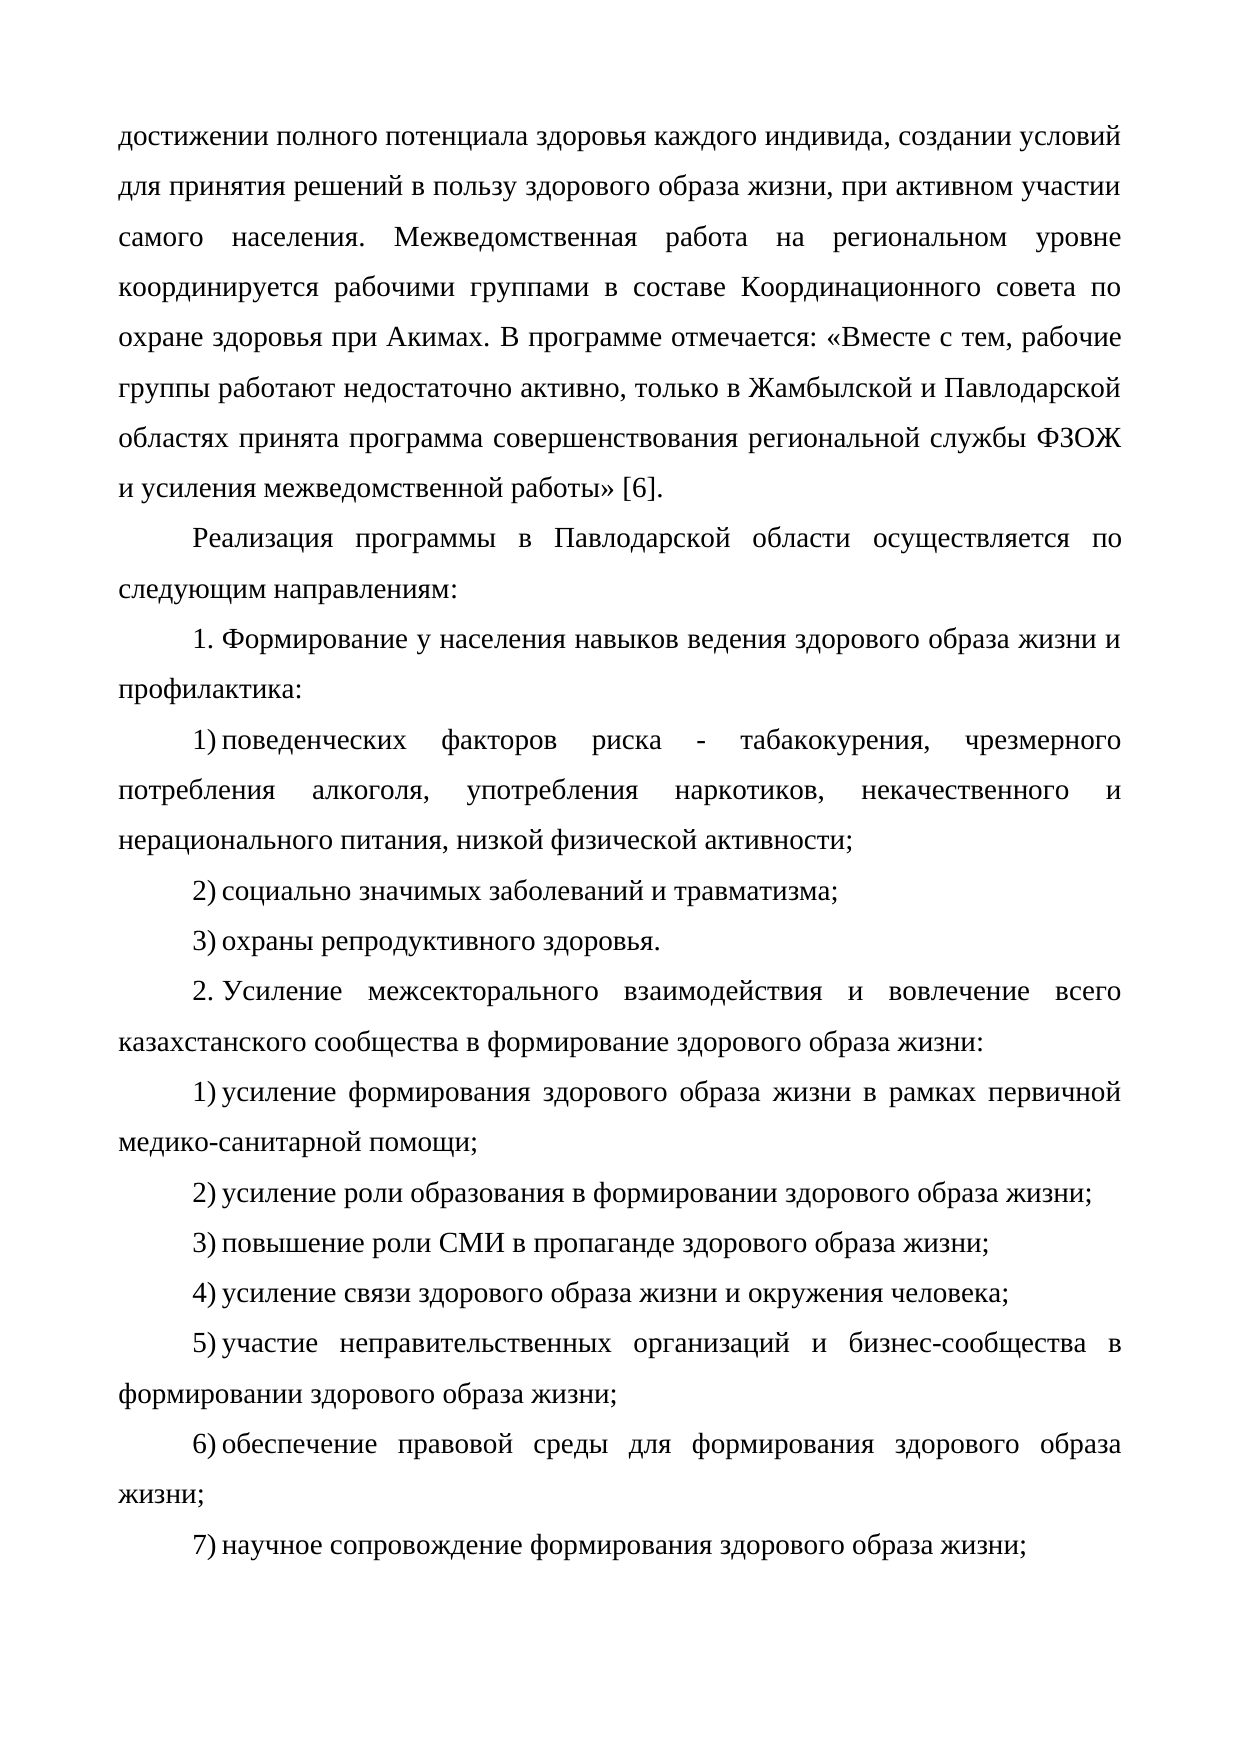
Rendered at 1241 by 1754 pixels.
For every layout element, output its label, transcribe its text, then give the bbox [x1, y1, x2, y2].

text 2. Усиление межсекторального взаимодействия и вовлечение всего казахстанского сообщества в формирование здорового образа жизни: [118, 973, 1122, 1057]
text 3) охраны репродуктивного здоровья. [118, 923, 1122, 957]
text 1) усиление формирования здорового образа жизни в рамках первичной медико-санитарной помощи; [118, 1074, 1122, 1158]
text 3) повышение роли СМИ в пропаганде здорового образа жизни; [118, 1225, 1122, 1258]
text 5) участие неправительственных организаций и бизнес-сообщества в формировании здорового образа жизни; [118, 1326, 1122, 1409]
text 7) научное сопровождение формирования здорового образа жизни; [118, 1527, 1122, 1560]
text 1. Формирование у населения навыков ведения здорового образа жизни и профилактика: [118, 621, 1122, 705]
text 6) обеспечение правовой среды для формирования здорового образа жизни; [118, 1426, 1122, 1510]
text Реализация программы в Павлодарской области осуществляется по следующим направлениям: [118, 521, 1122, 604]
text 1) поведенческих факторов риска - табакокурения, чрезмерного потребления алкоголя, употребления наркотиков, некачественного и нерационального питания, низкой физической активности; [118, 722, 1122, 856]
text 4) усиление связи здорового образа жизни и окружения человека; [118, 1275, 1122, 1309]
text 2) усиление роли образования в формировании здорового образа жизни; [118, 1175, 1122, 1208]
text 2) социально значимых заболеваний и травматизма; [118, 873, 1122, 906]
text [118, 118, 1122, 504]
